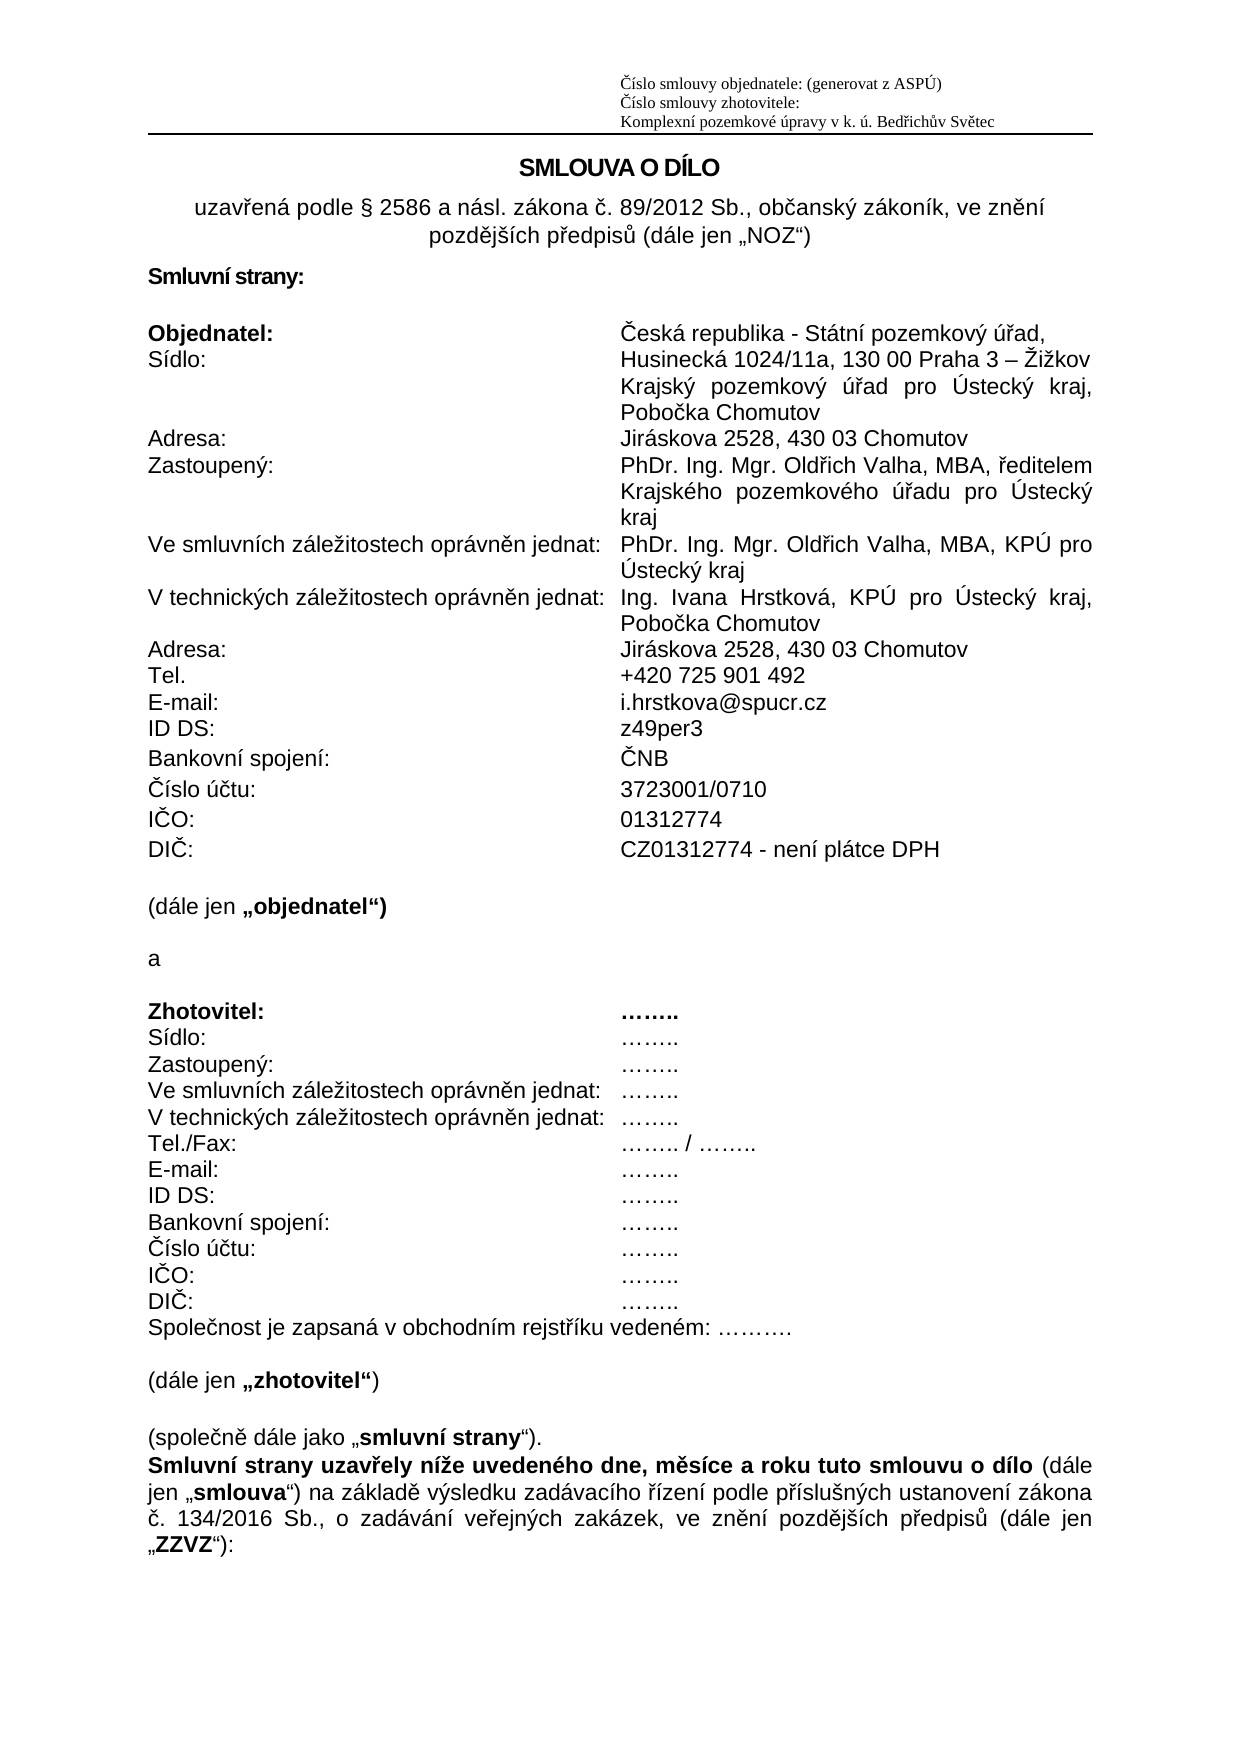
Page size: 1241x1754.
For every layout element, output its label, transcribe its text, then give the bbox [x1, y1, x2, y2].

text Adresa: Jiráskova 2528, 430 03 Chomutov [148, 425, 1093, 452]
text ID DS: …….. [148, 1182, 1093, 1209]
text ID DS: z49per3 [148, 715, 945, 742]
text Smluvní strany uzavřely níže uvedeného dne, měsíce a roku tuto smlouvu o dílo (dále jen „smlouva“) na základě výsledku zadávacího řízení podle příslušných ustanovení zákona č. 134/2016 Sb., o zadávání veřejných zakázek, ve znění pozdějších předpisů (dále jen „ZZVZ“): [148, 1452, 1093, 1558]
text IČO: 01312774 [148, 806, 945, 832]
text Zastoupený: …….. [148, 1051, 1093, 1077]
subtitle uzavřená podle § 2586 a násl. zákona č. 89/2012 Sb., občanský zákoník, ve znění pozdějších předpisů (dále jen „NOZ“) [148, 194, 1093, 249]
text a [148, 945, 1093, 972]
text Číslo účtu: 3723001/0710 [148, 776, 945, 802]
text Ve smluvních záležitostech oprávněn jednat: PhDr. Ing. Mgr. Oldřich Valha, MBA, KPÚ pro Ústecký kraj [148, 531, 1093, 583]
text Číslo účtu: …….. [148, 1235, 1093, 1262]
text Tel. +420 725 901 492 [148, 662, 1093, 689]
text DIČ: CZ01312774 - není plátce DPH [148, 836, 945, 862]
text Zastoupený: PhDr. Ing. Mgr. Oldřich Valha, MBA, ředitelem Krajského pozemkového úřadu pro Ústecký kraj [148, 452, 1093, 531]
text Krajský pozemkový úřad pro Ústecký kraj, Pobočka Chomutov [148, 373, 1093, 425]
text IČO: …….. [148, 1262, 1093, 1288]
text Sídlo: Husinecká 1024/11a, 130 00 Praha 3 – Žižkov [148, 346, 1093, 373]
title Smluvní strany: [148, 263, 945, 290]
text Ve smluvních záležitostech oprávněn jednat: …….. [148, 1077, 1093, 1103]
text Společnost je zapsaná v obchodním rejstříku vedeném: ………. [148, 1314, 1093, 1341]
text (dále jen „zhotovitel“) [148, 1367, 1093, 1393]
text Adresa: Jiráskova 2528, 430 03 Chomutov [148, 636, 1093, 662]
text DIČ: …….. [148, 1288, 1093, 1314]
text Bankovní spojení: …….. [148, 1209, 1093, 1235]
text Tel./Fax: …….. / …….. [148, 1130, 1093, 1156]
text V technických záležitostech oprávněn jednat: …….. [148, 1103, 1093, 1130]
text Zhotovitel: …….. [148, 998, 1093, 1024]
text V technických záležitostech oprávněn jednat: Ing. Ivana Hrstková, KPÚ pro Ústecký kraj, Pobočka Chomutov [148, 583, 1093, 636]
text (dále jen „objednatel“) [148, 893, 1093, 919]
text Bankovní spojení: ČNB [148, 745, 945, 772]
text E-mail: …….. [148, 1156, 1093, 1182]
text E-mail: i.hrstkova@spucr.cz [148, 689, 1093, 715]
text Sídlo: …….. [148, 1024, 1093, 1051]
title SMLOUVA O DÍLO [148, 153, 1093, 181]
text Objednatel: Česká republika - Státní pozemkový úřad, [148, 320, 1093, 346]
text (společně dále jako „smluvní strany“). [148, 1424, 1093, 1450]
